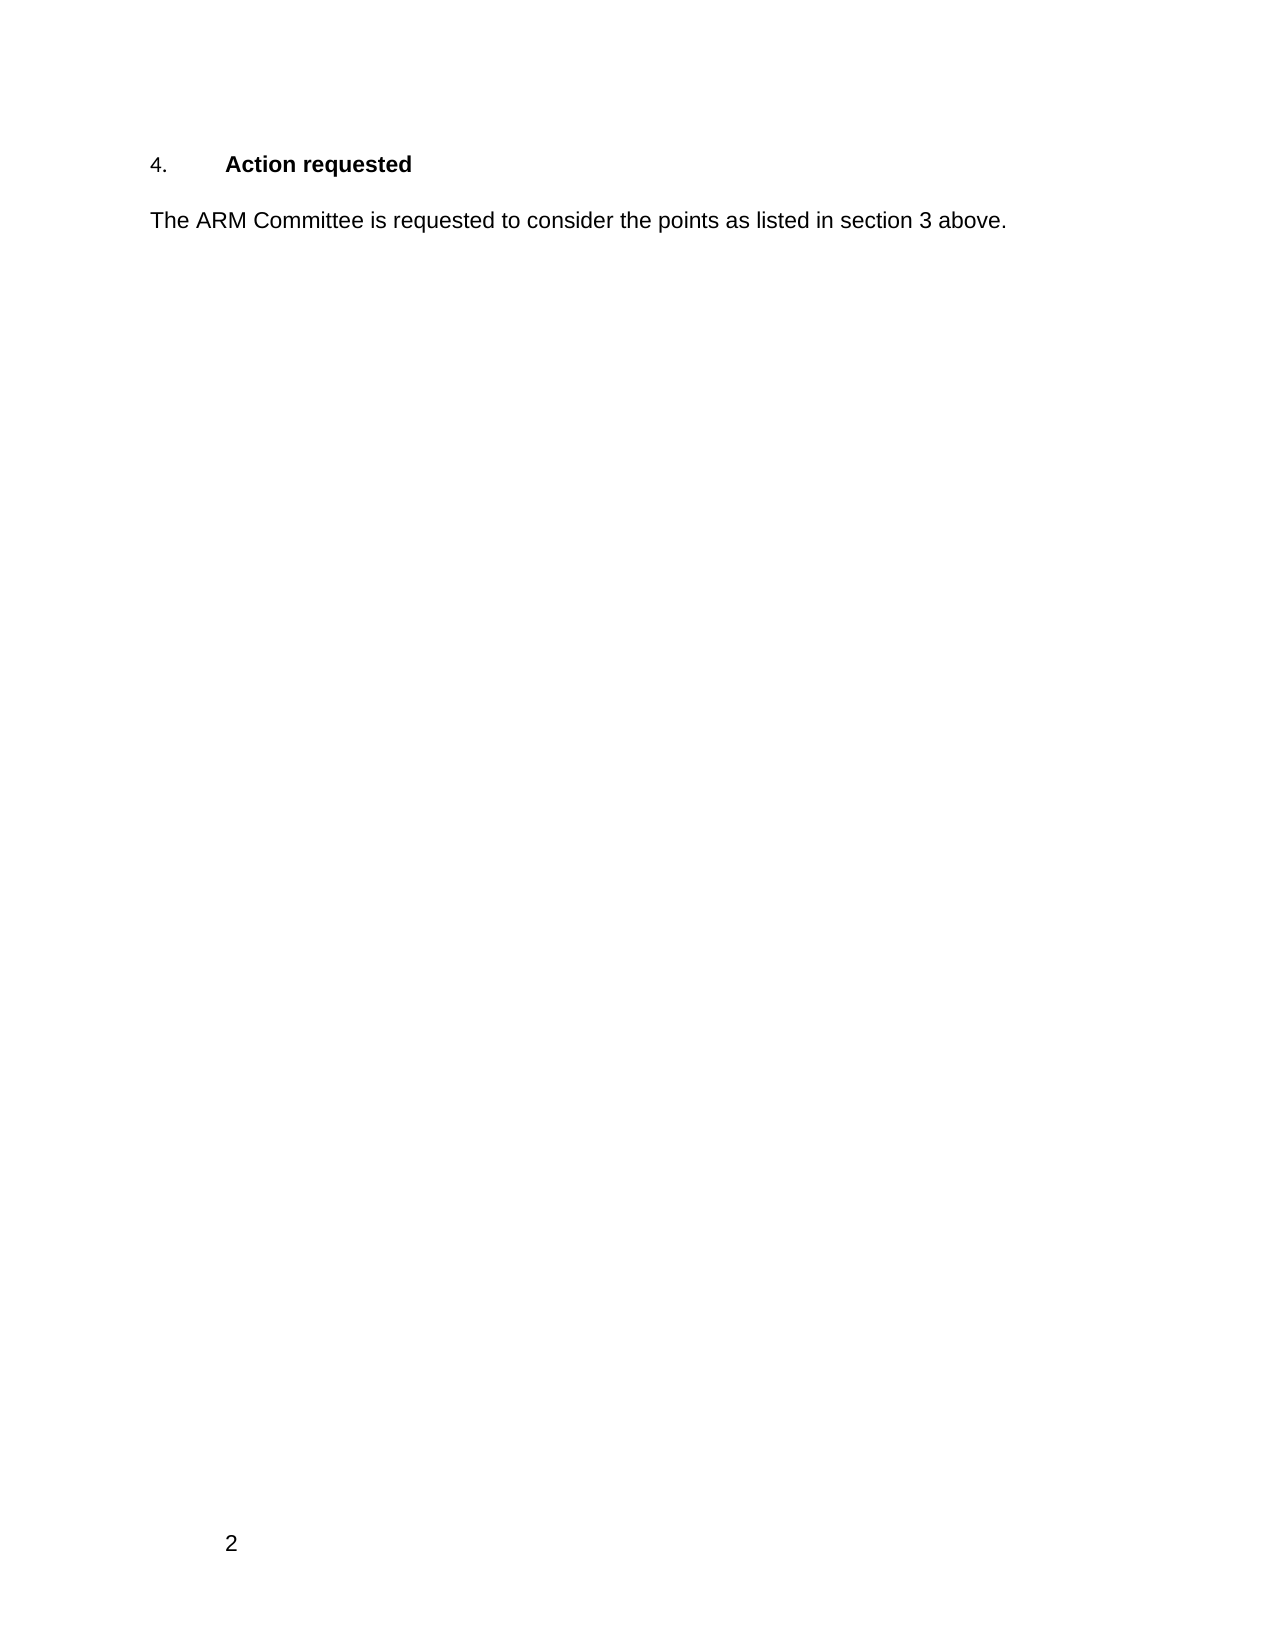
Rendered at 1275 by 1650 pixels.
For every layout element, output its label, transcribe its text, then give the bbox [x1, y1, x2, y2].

text Action requested [150, 150, 1125, 178]
text The ARM Committee is requested to consider the points as listed in section 3 above. [150, 207, 1125, 233]
